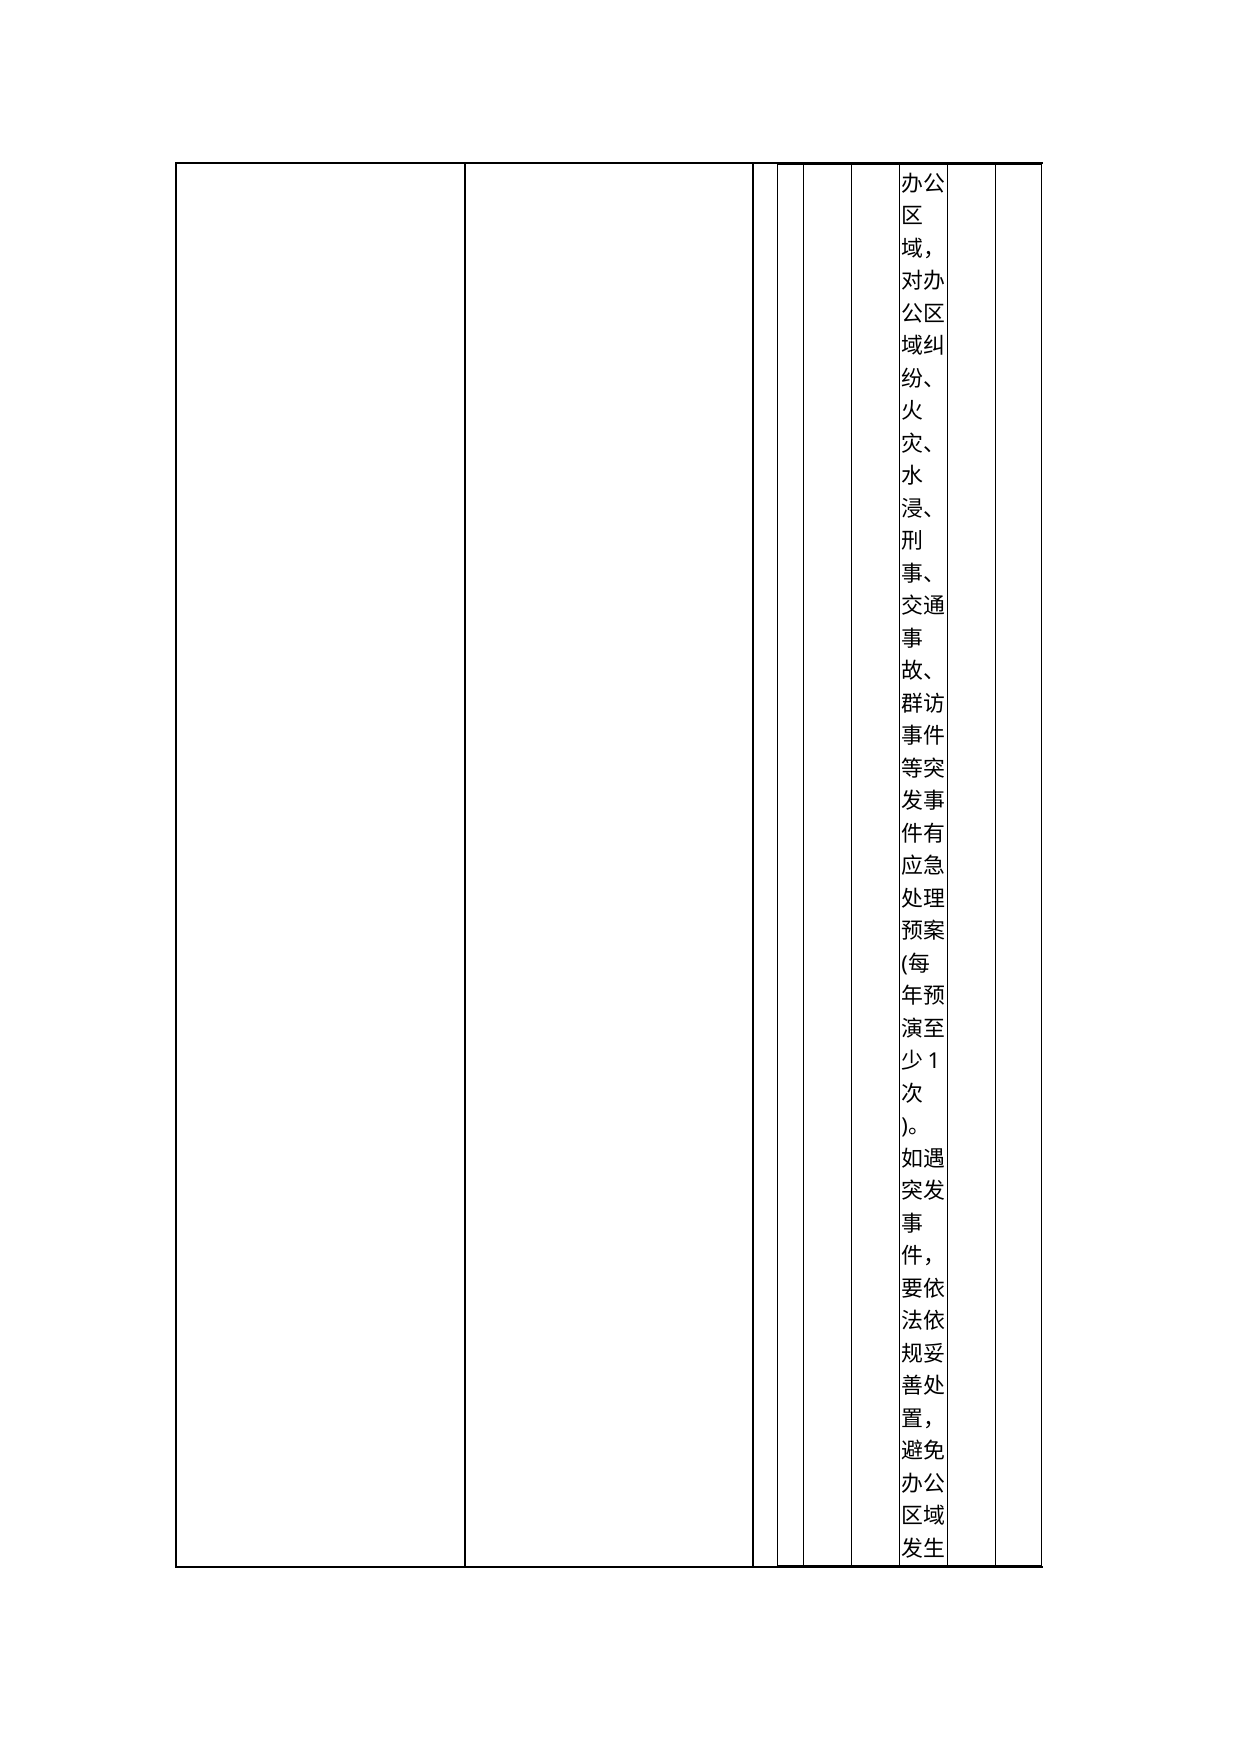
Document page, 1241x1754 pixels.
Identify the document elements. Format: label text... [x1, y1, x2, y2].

table_cell 1 [177, 164, 464, 1566]
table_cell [948, 165, 995, 1565]
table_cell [754, 164, 777, 1566]
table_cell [900, 165, 947, 1565]
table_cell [778, 165, 803, 1565]
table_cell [996, 165, 1041, 1565]
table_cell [852, 165, 899, 1565]
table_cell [804, 165, 851, 1565]
table_cell [466, 164, 752, 1566]
